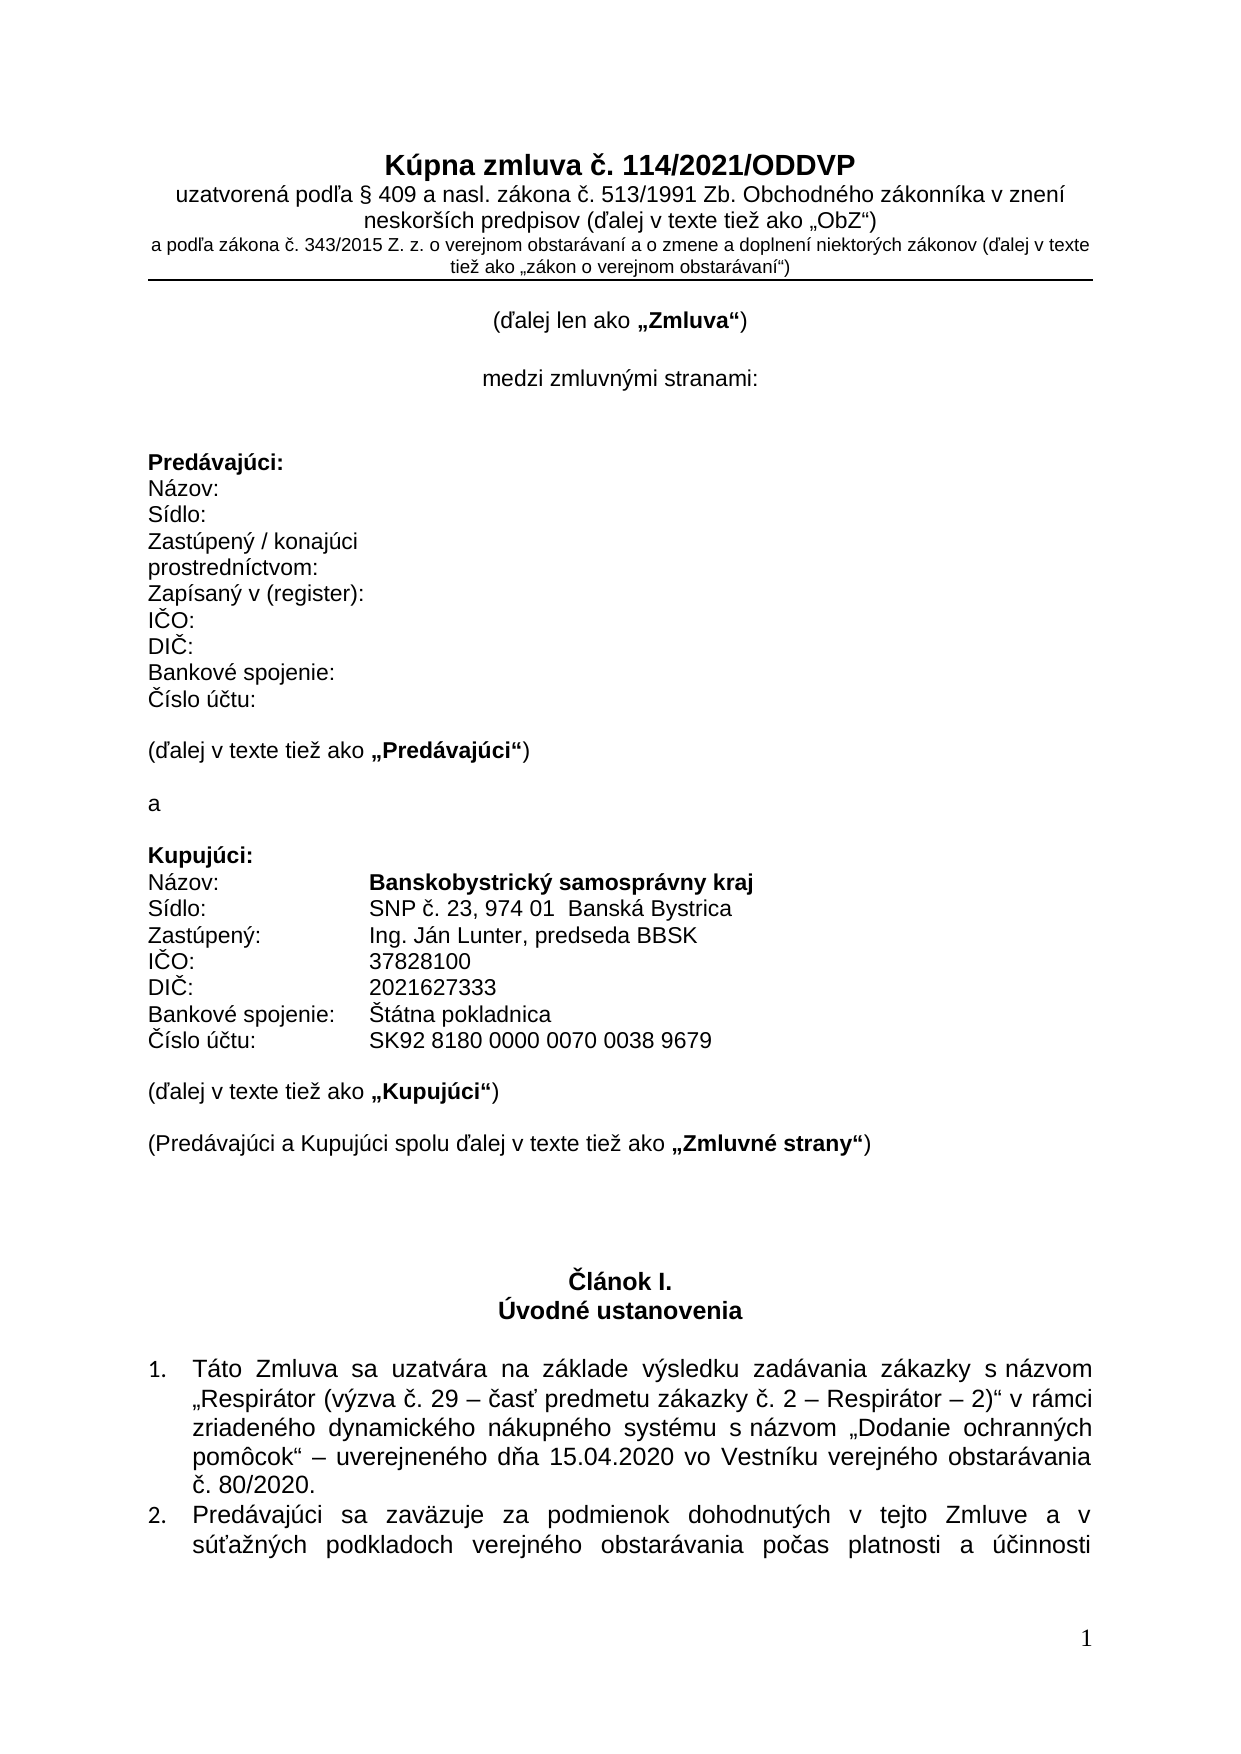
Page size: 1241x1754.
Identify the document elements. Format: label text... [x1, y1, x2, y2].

text Názov: [148, 475, 1093, 501]
text IČO: 37828100 [148, 948, 1093, 974]
text Článok I. [148, 1267, 1093, 1296]
text Zapísaný v (register): [148, 580, 1093, 607]
text Názov: Banskobystrický samosprávny kraj [148, 869, 1093, 895]
text Zastúpený: Ing. Ján Lunter, predseda BBSK [148, 922, 1093, 948]
text Kupujúci: [148, 842, 1093, 869]
text IČO: [148, 607, 1093, 633]
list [148, 1499, 1093, 1558]
text Číslo účtu: [148, 686, 1093, 712]
list Táto Zmluva sa uzatvára na základe výsledku zadávania zákazky s názvom „Respirátor (výzva č. 29 – časť predmetu zákazky č. 2 – Respirátor – 2)“ v rámci zriadeného dynamického nákupného systému s názvom „Dodanie ochranných pomôcok“ – uverejneného dňa 15.04.2020 vo Vestníku verejného obstarávania č. 80/2020. [148, 1353, 1093, 1499]
text Sídlo: SNP č. 23, 974 01 Banská Bystrica [148, 895, 1093, 922]
text DIČ: 2021627333 [148, 974, 1093, 1001]
text a [148, 790, 1093, 816]
text uzatvorená podľa § 409 a nasl. zákona č. 513/1991 Zb. Obchodného zákonníka v znení neskorších predpisov (ďalej v texte tiež ako „ObZ“) [148, 181, 1093, 234]
text Zastúpený / konajúci [148, 528, 1093, 554]
text (Predávajúci a Kupujúci spolu ďalej v texte tiež ako „Zmluvné strany“) [148, 1130, 1093, 1156]
text Bankové spojenie: [148, 659, 1093, 686]
text prostredníctvom: [148, 554, 1093, 580]
text DIČ: [148, 633, 1093, 659]
text Úvodné ustanovenia [148, 1296, 1093, 1325]
text Číslo účtu: SK92 8180 0000 0070 0038 9679 [148, 1027, 1093, 1053]
text (ďalej len ako „Zmluva“) [148, 307, 1093, 333]
text Kúpna zmluva č. 114/2021/ODDVP [148, 148, 1093, 181]
text (ďalej v texte tiež ako „Predávajúci“) [148, 737, 1093, 763]
text Predávajúci: [148, 448, 1093, 475]
text Bankové spojenie: Štátna pokladnica [148, 1001, 1093, 1027]
text Sídlo: [148, 501, 1093, 528]
text a podľa zákona č. 343/2015 Z. z. o verejnom obstarávaní a o zmene a doplnení niektorých zákonov (ďalej v texte tiež ako „zákon o verejnom obstarávaní“) [148, 234, 1093, 279]
text (ďalej v texte tiež ako „Kupujúci“) [148, 1078, 1093, 1105]
text medzi zmluvnými stranami: [148, 365, 1093, 391]
